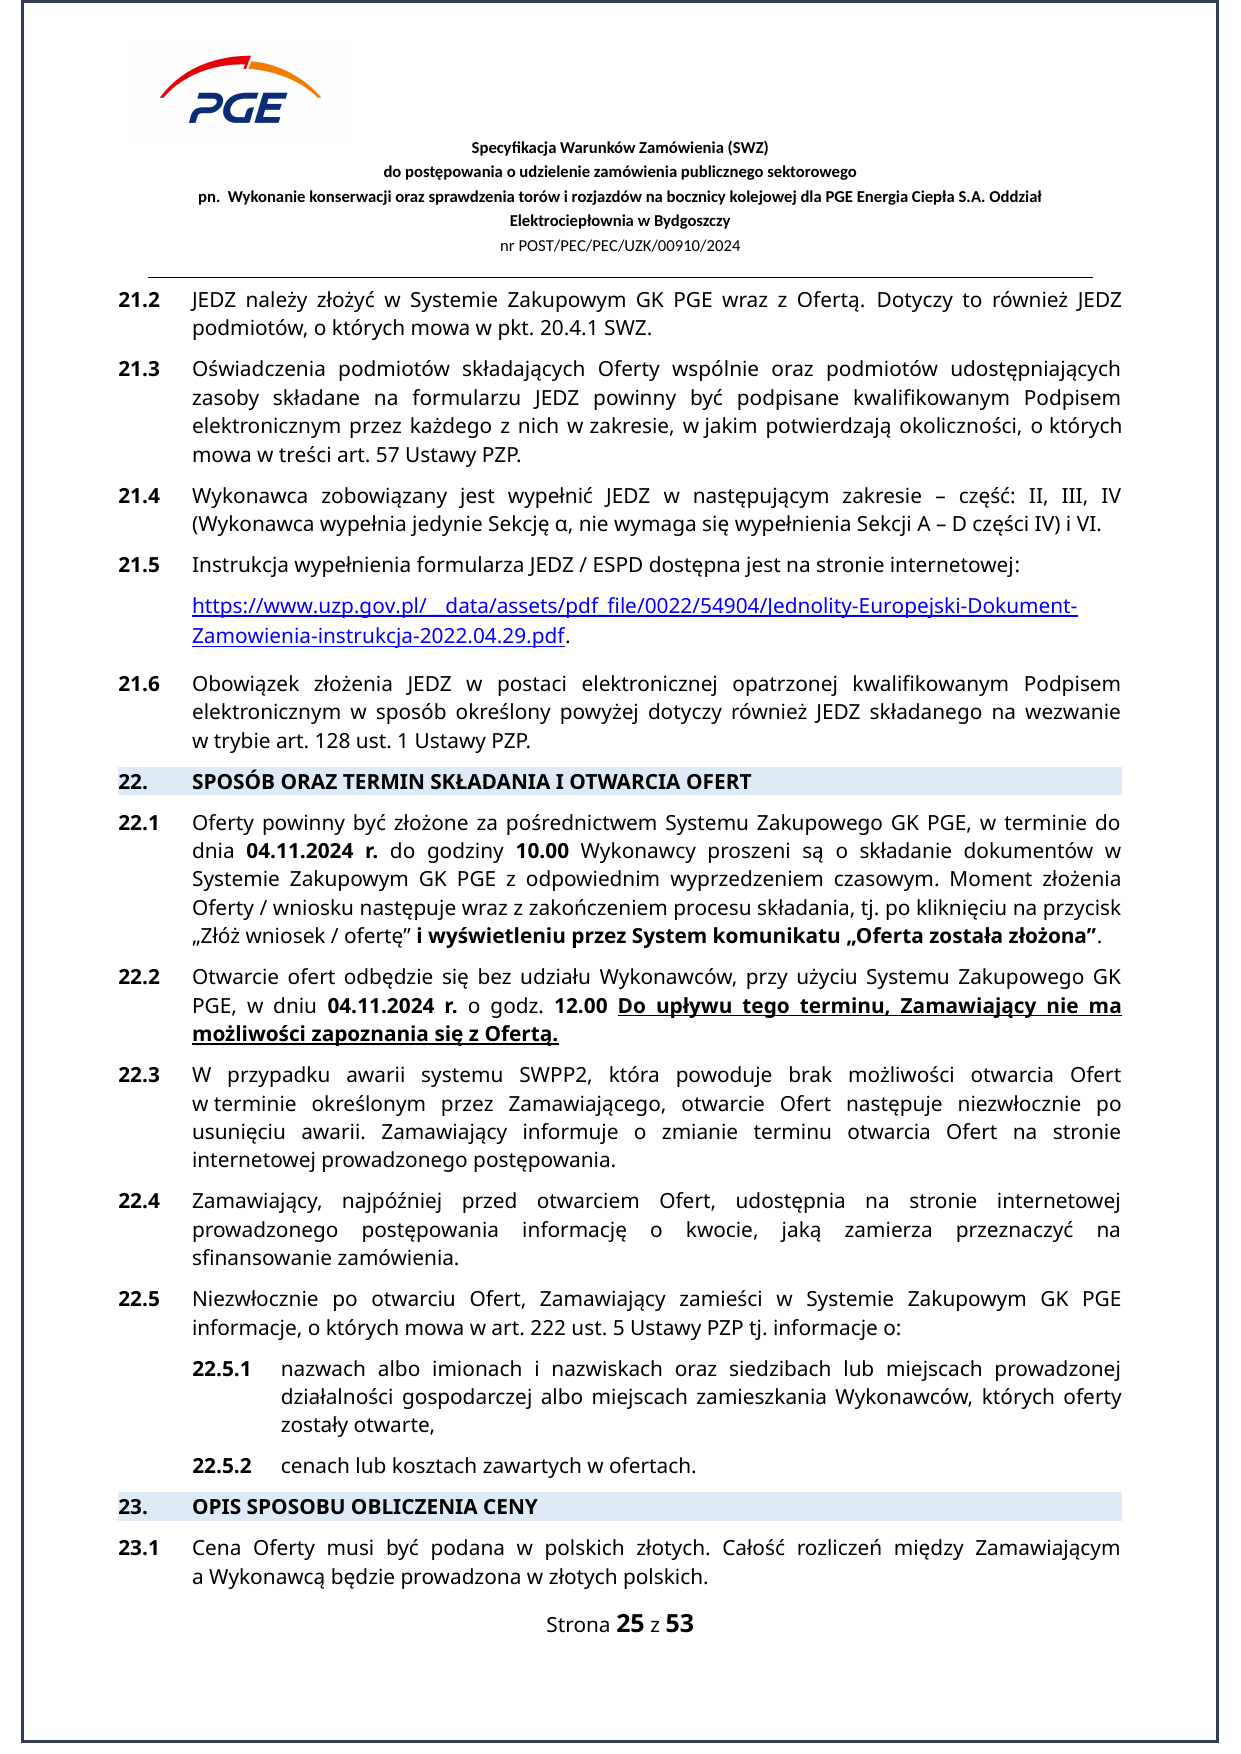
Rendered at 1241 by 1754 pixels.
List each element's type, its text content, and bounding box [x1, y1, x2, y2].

subtitle Instrukcja wypełnienia formularza JEDZ / ESPD dostępna jest na stronie internetowej: [118, 550, 1122, 578]
subtitle SPOSÓB ORAZ TERMIN SKŁADANIA I OTWARCIA OFERT [118, 767, 1122, 795]
subtitle Oświadczenia podmiotów składających Oferty wspólnie oraz podmiotów udostępniających zasoby składane na formularzu JEDZ powinny być podpisane kwalifikowanym Podpisem elektronicznym przez każdego z nich w zakresie, w jakim potwierdzają okoliczności, o których mowa w treści art. 57 Ustawy PZP. [118, 354, 1122, 468]
subtitle Niezwłocznie po otwarciu Ofert, Zamawiający zamieści w Systemie Zakupowym GK PGE informacje, o których mowa w art. 222 ust. 5 Ustawy PZP tj. informacje o: [118, 1284, 1122, 1341]
subtitle Oferty powinny być złożone za pośrednictwem Systemu Zakupowego GK PGE, w terminie do dnia 04.11.2024 r. do godziny 10.00 Wykonawcy proszeni są o składanie dokumentów w Systemie Zakupowym GK PGE z odpowiednim wyprzedzeniem czasowym. Moment złożenia Oferty / wniosku następuje wraz z zakończeniem procesu składania, tj. po kliknięciu na przycisk „Złóż wniosek / ofertę” i wyświetleniu przez System komunikatu „Oferta została złożona”. [118, 808, 1122, 950]
subtitle Wykonawca zobowiązany jest wypełnić JEDZ w następującym zakresie – część: II, III, IV (Wykonawca wypełnia jedynie Sekcję α, nie wymaga się wypełnienia Sekcji A – D części IV) i VI. [118, 481, 1122, 538]
picture [131, 39, 351, 145]
subtitle Obowiązek złożenia JEDZ w postaci elektronicznej opatrzonej kwalifikowanym Podpisem elektronicznym w sposób określony powyżej dotyczy również JEDZ składanego na wezwanie w trybie art. 128 ust. 1 Ustawy PZP. [118, 669, 1122, 754]
subtitle Cena Oferty musi być podana w polskich złotych. Całość rozliczeń między Zamawiającym a Wykonawcą będzie prowadzona w złotych polskich. [118, 1533, 1122, 1590]
subtitle cenach lub kosztach zawartych w ofertach. [192, 1451, 1122, 1480]
subtitle OPIS SPOSOBU OBLICZENIA CENY [118, 1492, 1122, 1521]
subtitle W przypadku awarii systemu SWPP2, która powoduje brak możliwości otwarcia Ofert w terminie określonym przez Zamawiającego, otwarcie Ofert następuje niezwłocznie po usunięciu awarii. Zamawiający informuje o zmianie terminu otwarcia Ofert na stronie internetowej prowadzonego postępowania. [118, 1060, 1122, 1174]
text https://www.uzp.gov.pl/__data/assets/pdf_file/0022/54904/Jednolity-Europejski-Dokument-Zamowienia-instrukcja-2022.04.29.pdf. [192, 591, 1093, 650]
subtitle Otwarcie ofert odbędzie się bez udziału Wykonawców, przy użyciu Systemu Zakupowego GK PGE, w dniu 04.11.2024 r. o godz. 12.00 Do upływu tego terminu, Zamawiający nie ma możliwości zapoznania się z Ofertą. [118, 962, 1122, 1048]
subtitle nazwach albo imionach i nazwiskach oraz siedzibach lub miejscach prowadzonej działalności gospodarczej albo miejscach zamieszkania Wykonawców, których oferty zostały otwarte, [192, 1354, 1122, 1439]
subtitle Zamawiający, najpóźniej przed otwarciem Ofert, udostępnia na stronie internetowej prowadzonego postępowania informację o kwocie, jaką zamierza przeznaczyć na sfinansowanie zamówienia. [118, 1186, 1122, 1272]
subtitle JEDZ należy złożyć w Systemie Zakupowym GK PGE wraz z Ofertą. Dotyczy to również JEDZ podmiotów, o których mowa w pkt. 20.4.1 SWZ. [118, 285, 1122, 342]
